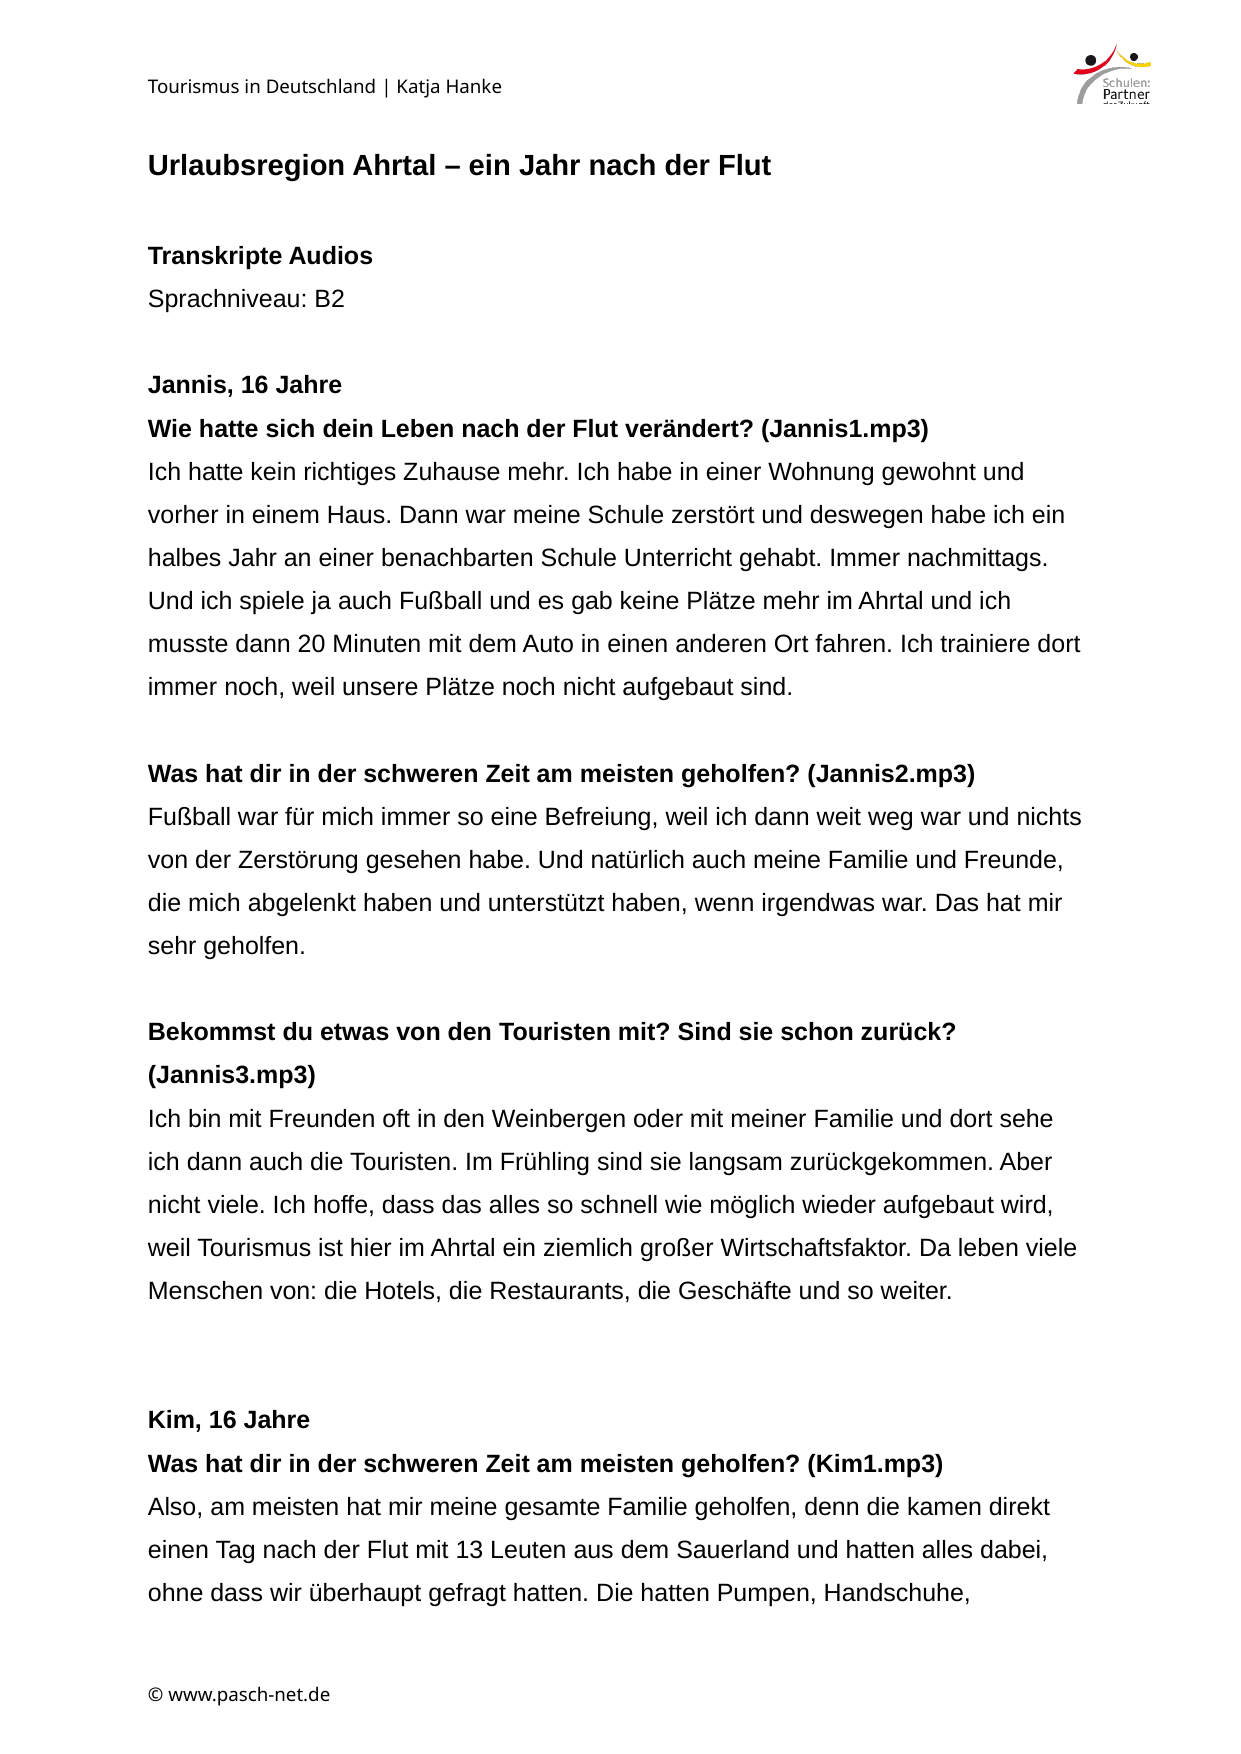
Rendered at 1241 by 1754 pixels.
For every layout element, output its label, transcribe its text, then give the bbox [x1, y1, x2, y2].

text Ich hatte kein richtiges Zuhause mehr. Ich habe in einer Wohnung gewohnt und vorher in einem Haus. Dann war meine Schule zerstört und deswegen habe ich ein halbes Jahr an einer benachbarten Schule Unterricht gehabt. Immer nachmittags. Und ich spiele ja auch Fußball und es gab keine Plätze mehr im Ahrtal und ich musste dann 20 Minuten mit dem Auto in einen anderen Ort fahren. Ich trainiere dort immer noch, weil unsere Plätze noch nicht aufgebaut sind. [148, 457, 1093, 701]
text Was hat dir in der schweren Zeit am meisten geholfen? (Jannis2.mp3) [148, 758, 1093, 787]
text Jannis, 16 Jahre [148, 370, 1093, 399]
text Kim, 16 Jahre [148, 1405, 1093, 1434]
text Sprachniveau: B2 [148, 284, 1093, 313]
picture [1072, 43, 1151, 103]
text Fußball war für mich immer so eine Befreiung, weil ich dann weit weg war und nichts von der Zerstörung gesehen habe. Und natürlich auch meine Familie und Freunde, die mich abgelenkt haben und unterstützt haben, wenn irgendwas war. Das hat mir sehr geholfen. [148, 802, 1093, 960]
text Transkripte Audios [148, 241, 1093, 270]
text Bekommst du etwas von den Touristen mit? Sind sie schon zurück? (Jannis3.mp3) [148, 1017, 1093, 1089]
text Ich bin mit Freunden oft in den Weinbergen oder mit meiner Familie und dort sehe ich dann auch die Touristen. Im Frühling sind sie langsam zurückgekommen. Aber nicht viele. Ich hoffe, dass das alles so schnell wie möglich wieder aufgebaut wird, weil Tourismus ist hier im Ahrtal ein ziemlich großer Wirtschaftsfaktor. Da leben viele Menschen von: die Hotels, die Restaurants, die Geschäfte und so weiter. [148, 1103, 1093, 1305]
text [148, 1492, 1093, 1607]
text Wie hatte sich dein Leben nach der Flut verändert? (Jannis1.mp3) [148, 413, 1093, 442]
text Was hat dir in der schweren Zeit am meisten geholfen? (Kim1.mp3) [148, 1448, 1093, 1477]
text Urlaubsregion Ahrtal – ein Jahr nach der Flut [148, 148, 1093, 181]
